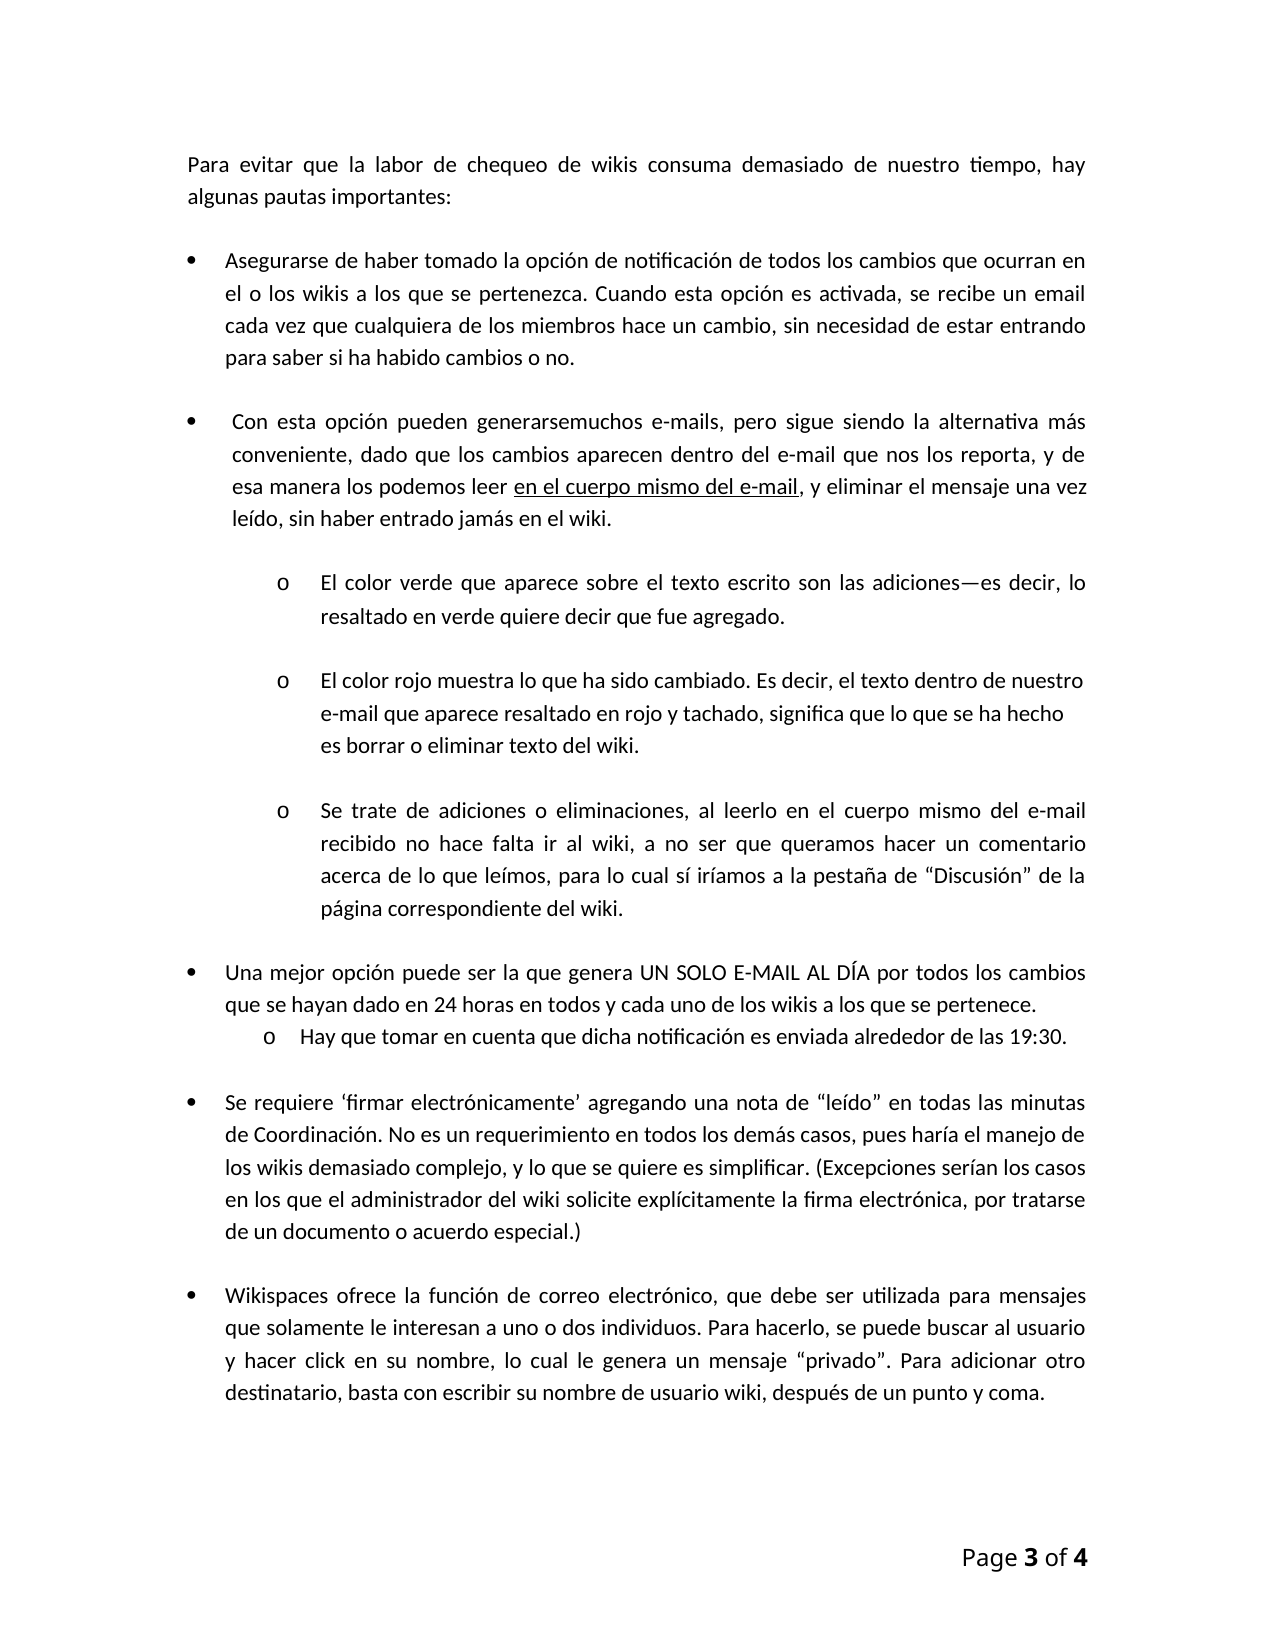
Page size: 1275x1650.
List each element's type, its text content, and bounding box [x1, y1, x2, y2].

list Se trate de adiciones o eliminaciones, al leerlo en el cuerpo mismo del e-mail recibido no hace falta ir al wiki, a no ser que queramos hacer un comentario acerca de lo que leímos, para lo cual sí iríamos a la pestaña de “Discusión” de la página correspondiente del wiki. [276, 796, 1087, 922]
list Con esta opción pueden generarsemuchos e-mails, pero sigue siendo la alternativa más conveniente, dado que los cambios aparecen dentro del e-mail que nos los reporta, y de esa manera los podemos leer en el cuerpo mismo del e-mail, y eliminar el mensaje una vez leído, sin haber entrado jamás en el wiki. [187, 407, 1087, 532]
list Wikispaces ofrece la función de correo electrónico, que debe ser utilizada para mensajes que solamente le interesan a uno o dos individuos. Para hacerlo, se puede buscar al usuario y hacer click en su nombre, lo cual le genera un mensaje “privado”. Para adicionar otro destinatario, basta con escribir su nombre de usuario wiki, después de un punto y coma. [187, 1281, 1087, 1406]
list Una mejor opción puede ser la que genera UN SOLO E-MAIL AL DÍA por todos los cambios que se hayan dado en 24 horas en todos y cada uno de los wikis a los que se pertenece. [187, 958, 1087, 1018]
list Para evitar que la labor de chequeo de wikis consuma demasiado de nuestro tiempo, hay algunas pautas importantes: [187, 150, 1087, 210]
list Se requiere ‘firmar electrónicamente’ agregando una nota de “leído” en todas las minutas de Coordinación. No es un requerimiento en todos los demás casos, pues haría el manejo de los wikis demasiado complejo, y lo que se quiere es simplificar. (Excepciones serían los casos en los que el administrador del wiki solicite explícitamente la firma electrónica, por tratarse de un documento o acuerdo especial.) [187, 1088, 1087, 1245]
list Asegurarse de haber tomado la opción de notificación de todos los cambios que ocurran en el o los wikis a los que se pertenezca. Cuando esta opción es activada, se recibe un email cada vez que cualquiera de los miembros hace un cambio, sin necesidad de estar entrando para saber si ha habido cambios o no. [187, 247, 1087, 371]
list El color rojo muestra lo que ha sido cambiado. Es decir, el texto dentro de nuestro e-mail que aparece resaltado en rojo y tachado, significa que lo que se ha hecho es borrar o eliminar texto del wiki. [276, 666, 1087, 760]
list El color verde que aparece sobre el texto escrito son las adiciones—es decir, lo resaltado en verde quiere decir que fue agregado. [276, 568, 1087, 630]
list Hay que tomar en cuenta que dicha notificación es enviada alrededor de las 19:30. [262, 1022, 1087, 1052]
